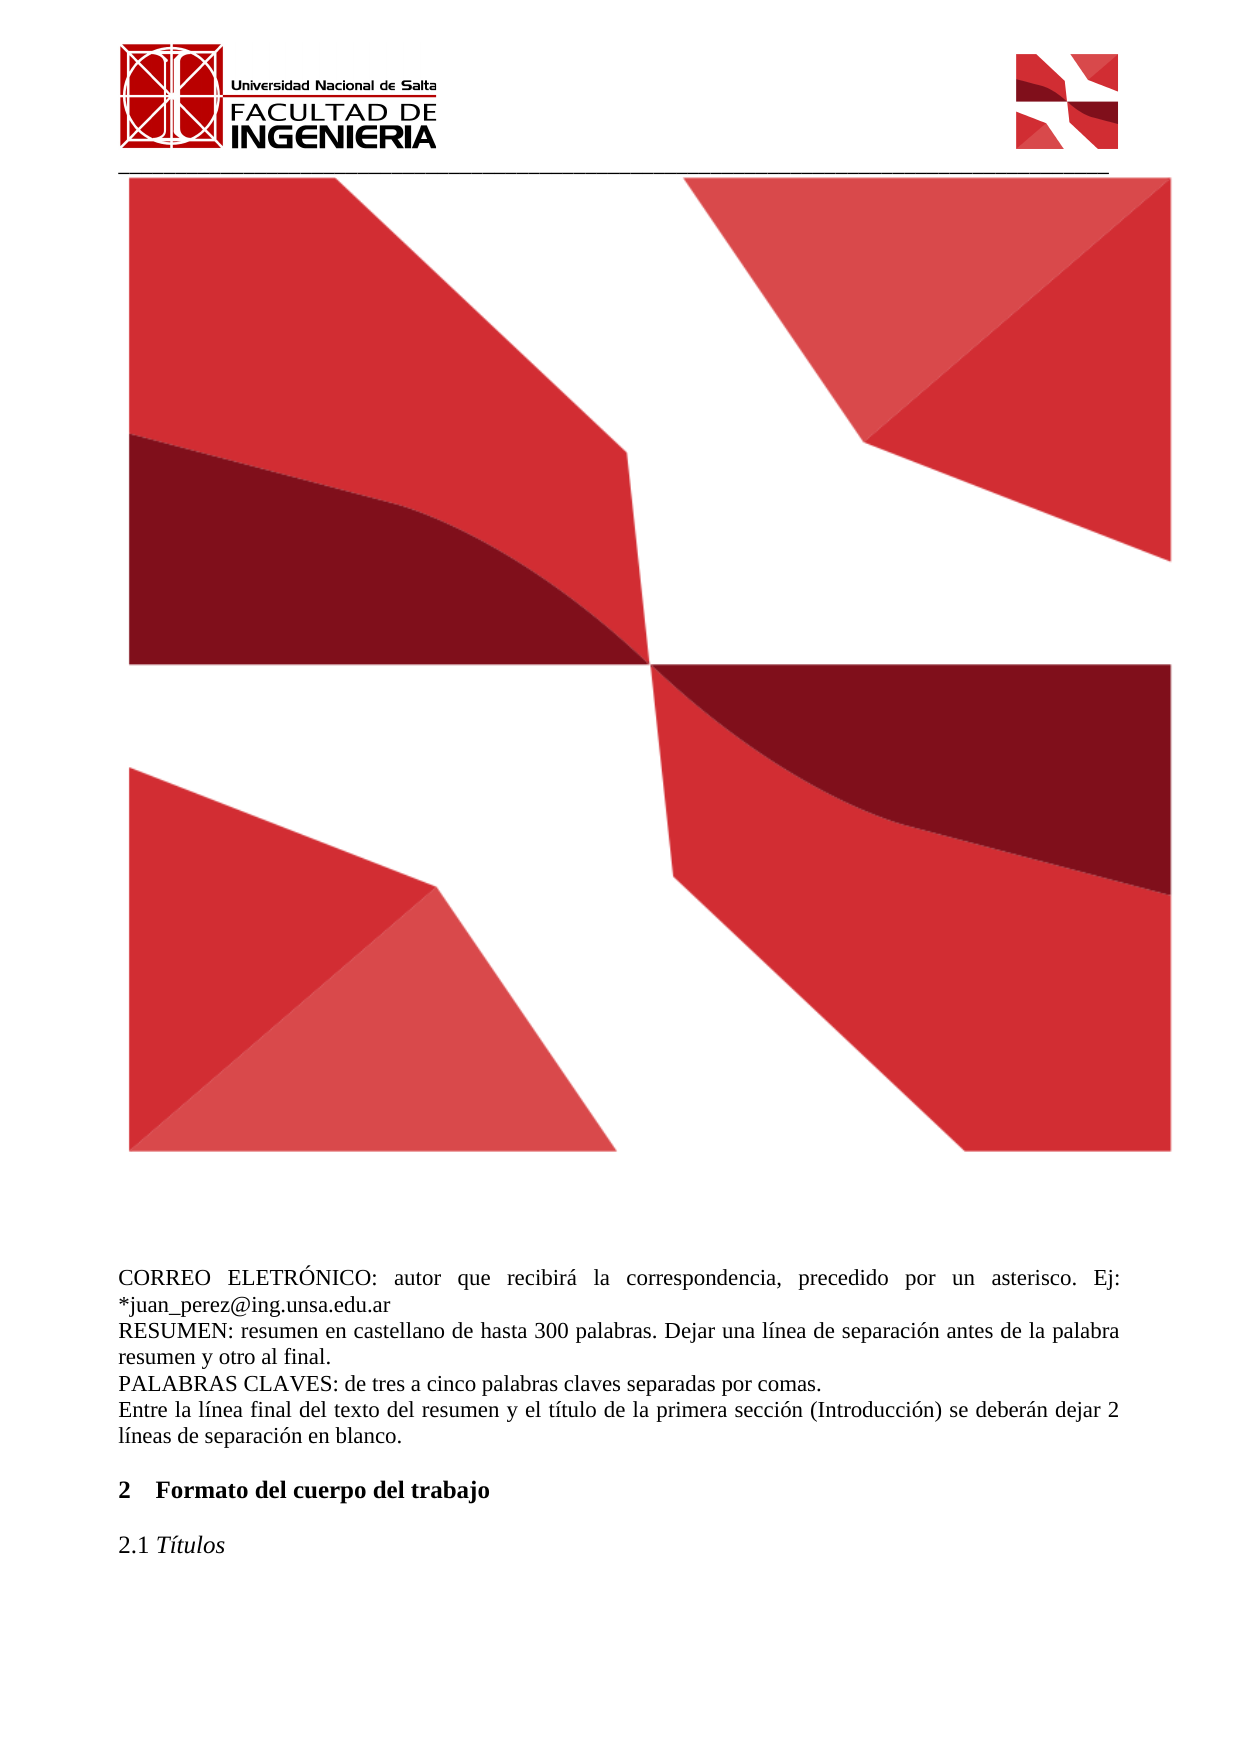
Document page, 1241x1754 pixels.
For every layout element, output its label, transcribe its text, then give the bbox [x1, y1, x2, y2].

list Formato del cuerpo del trabajo [118, 1475, 1122, 1504]
picture [118, 42, 437, 150]
text RESUMEN: resumen en castellano de hasta 300 palabras. Dejar una línea de separación antes de la palabra resumen y otro al final. [118, 1317, 1122, 1370]
picture [118, 177, 1182, 1265]
text CORREO ELETRÓNICO: autor que recibirá la correspondencia, precedido por un asterisco. Ej: *juan_perez@ing.unsa.edu.ar [118, 1265, 1122, 1317]
list Títulos [118, 1530, 1122, 1559]
text PALABRAS CLAVES: de tres a cinco palabras claves separadas por comas. [118, 1370, 1122, 1396]
picture [1015, 54, 1119, 150]
text Entre la línea final del texto del resumen y el título de la primera sección (Introducción) se deberán dejar 2 líneas de separación en blanco. [118, 1396, 1122, 1449]
